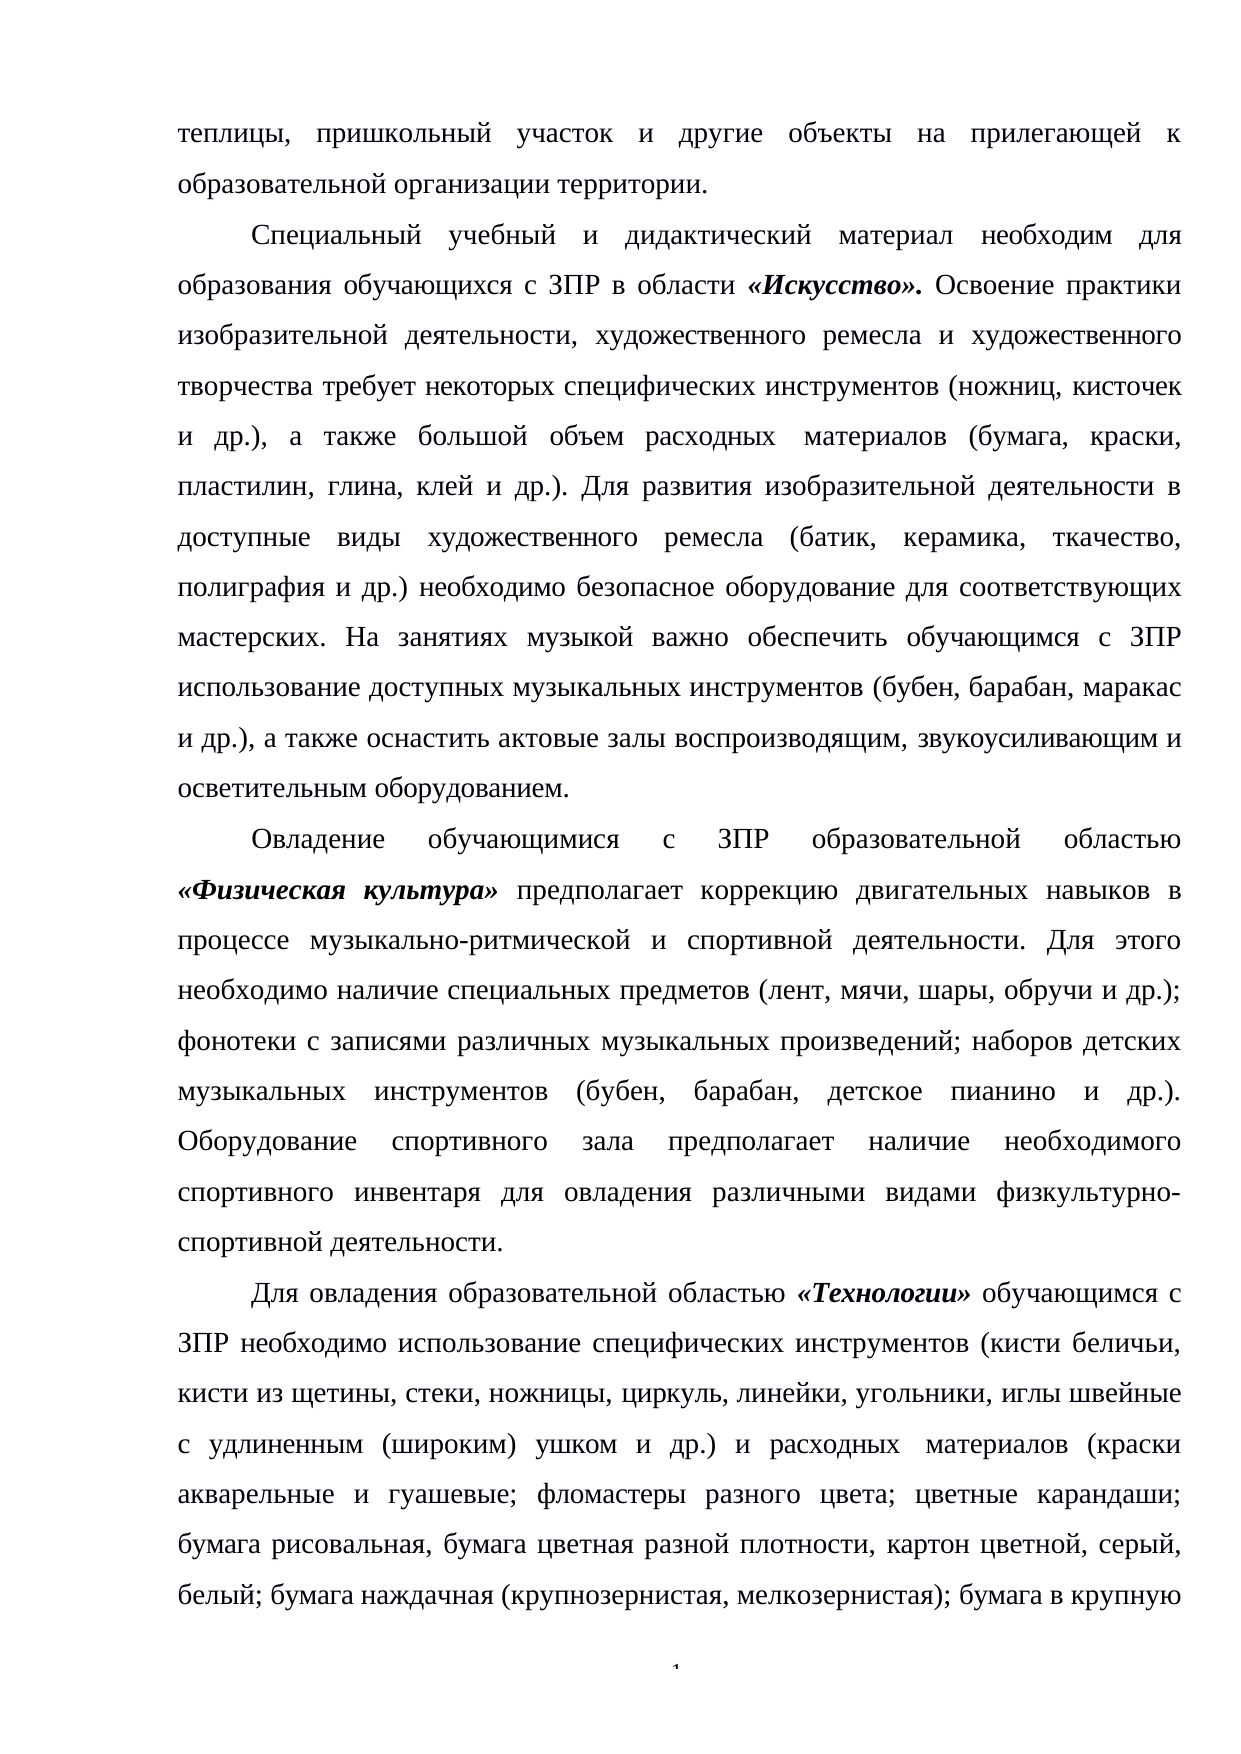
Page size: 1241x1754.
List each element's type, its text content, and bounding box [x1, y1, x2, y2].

text Специальный учебный и дидактический материал необходим для образования обучающихся с ЗПР в области «Искусство». Освоение практики изобразительной деятельности, художественного ремесла и художественного творчества требует некоторых специфических инструментов (ножниц, кисточек и др.), а также большой объем расходных материалов (бумага, краски, пластилин, глина, клей и др.). Для развития изобразительной деятельности в доступные виды художественного ремесла (батик, керамика, ткачество, полиграфия и др.) необходимо безопасное оборудование для соответствующих мастерских. На занятиях музыкой важно обеспечить обучающимся с ЗПР использование доступных музыкальных инструментов (бубен, барабан, маракас и др.), а также оснастить актовые залы воспроизводящим, звукоусиливающим и осветительным оборудованием. [177, 217, 1182, 804]
text «Физическая культура» предполагает коррекцию двигательных навыков в процессе музыкально-ритмической и спортивной деятельности. Для этого необходимо наличие специальных предметов (лент, мячи, шары, обручи и др.); фонотеки с записями различных музыкальных произведений; наборов детских музыкальных инструментов (бубен, барабан, детское пианино и др.). Оборудование спортивного зала предполагает наличие необходимого спортивного инвентаря для овладения различными видами физкультурно- спортивной деятельности. [177, 872, 1182, 1257]
text Для овладения образовательной областью «Технологии» обучающимся с ЗПР необходимо использование специфических инструментов (кисти беличьи, кисти из щетины, стеки, ножницы, циркуль, линейки, угольники, иглы швейные с удлиненным (широким) ушком и др.) и расходных материалов (краски акварельные и гуашевые; фломастеры разного цвета; цветные карандаши; бумага рисовальная, бумага цветная разной плотности, картон цветной, серый, белый; бумага наждачная (крупнозернистая, мелкозернистая); бумага в крупную [177, 1275, 1182, 1610]
text теплицы, пришкольный участок и другие объекты на прилегающей к образовательной организации территории. [177, 115, 1182, 199]
text Овладение обучающимися с ЗПР образовательной областью [251, 821, 1192, 854]
